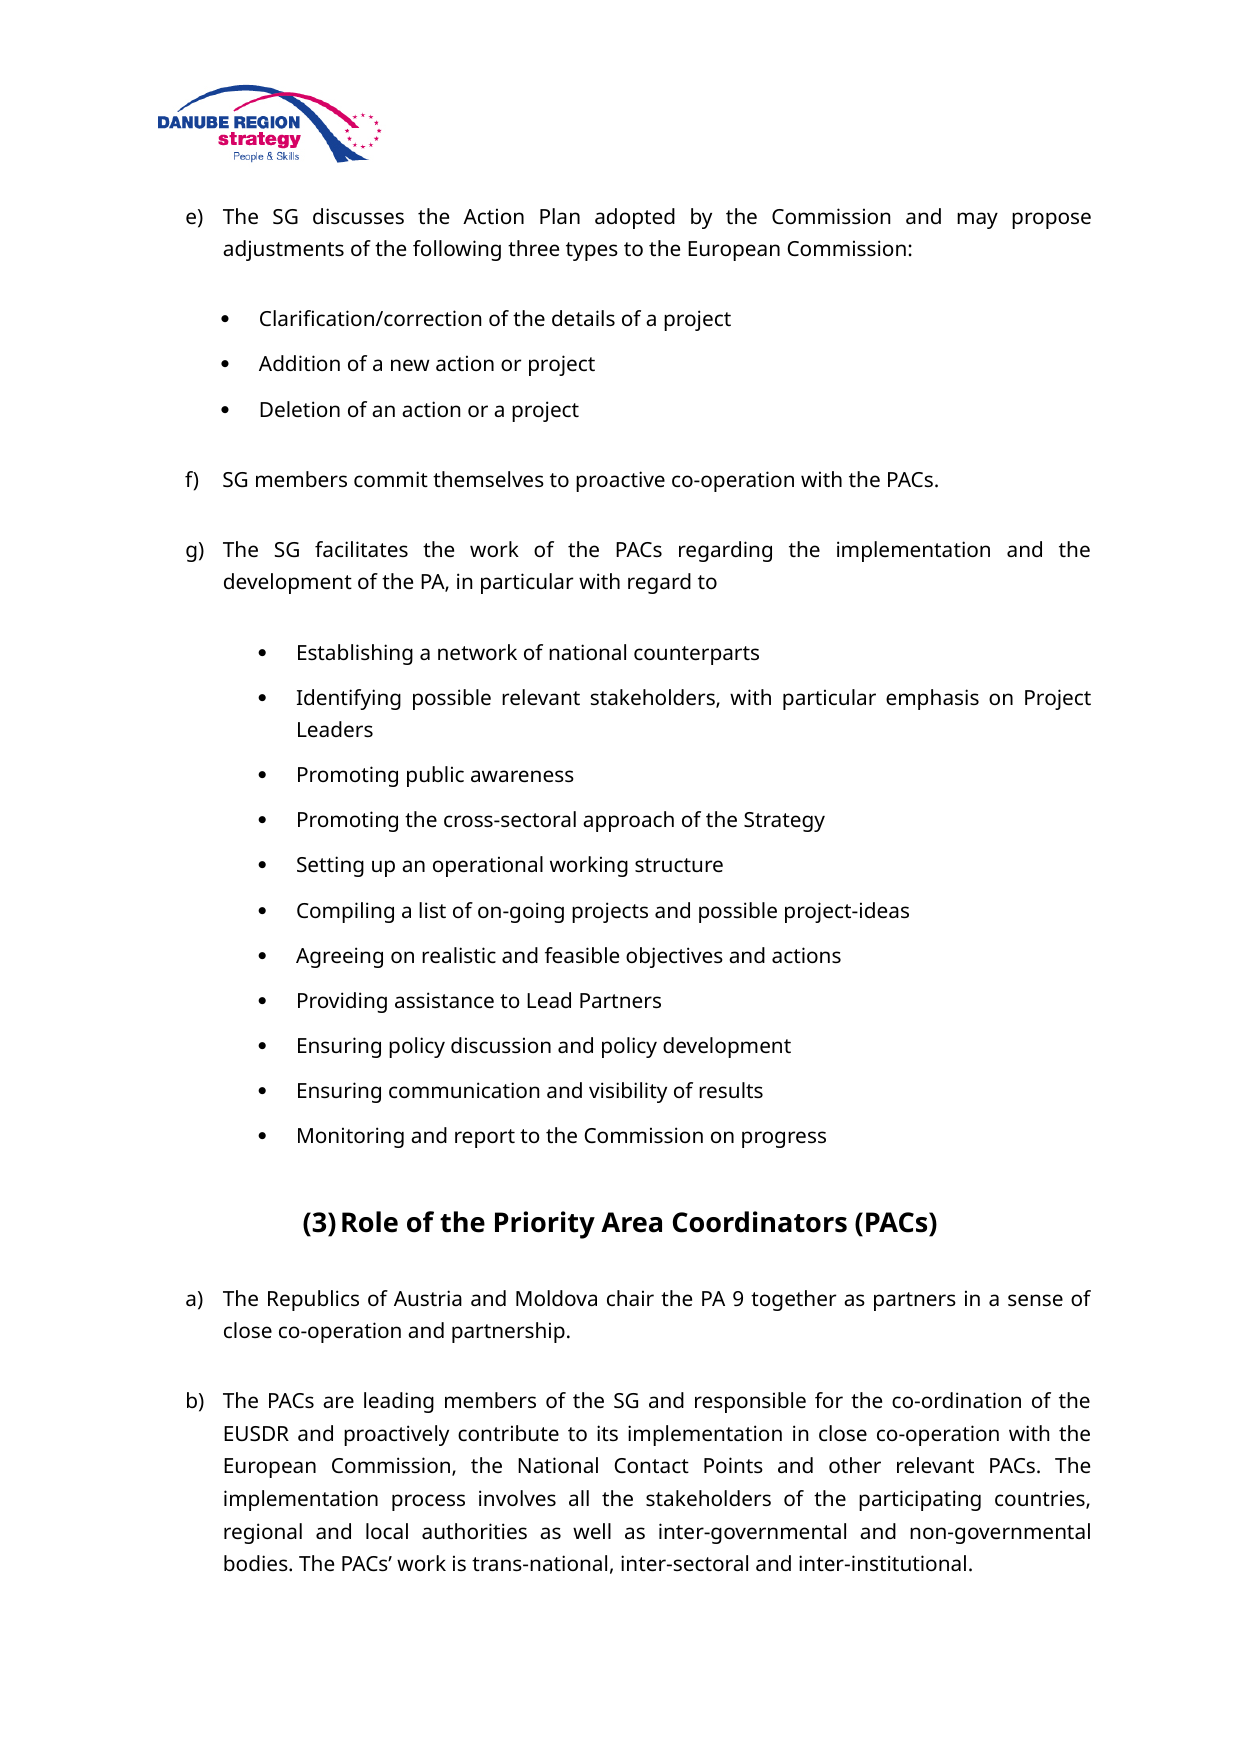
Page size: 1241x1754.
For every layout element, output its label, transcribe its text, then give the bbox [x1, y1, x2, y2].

list Compiling a list of on-going projects and possible project-ideas [259, 896, 1093, 924]
list Establishing a network of national counterparts [259, 638, 1093, 666]
list Clarification/correction of the details of a project [221, 304, 1093, 333]
list Identifying possible relevant stakeholders, with particular emphasis on Project Leaders [259, 683, 1093, 744]
list Promoting public awareness [259, 760, 1093, 789]
list The PACs are leading members of the SG and responsible for the co-ordination of the EUSDR and proactively contribute to its implementation in close co-operation with the European Commission, the National Contact Points and other relevant PACs. The implementation process involves all the stakeholders of the participating countries, regional and local authorities as well as inter-governmental and non-governmental bodies. The PACs’ work is trans-national, inter-sectoral and inter-institutional. [185, 1386, 1093, 1578]
list Providing assistance to Lead Partners [259, 986, 1093, 1014]
list The SG discusses the Action Plan adopted by the Commission and may propose adjustments of the following three types to the European Commission: [185, 202, 1093, 263]
list Agreeing on realistic and feasible objectives and actions [259, 941, 1093, 969]
list The SG facilitates the work of the PACs regarding the implementation and the development of the PA, in particular with regard to [185, 535, 1093, 596]
subtitle Role of the Priority Area Coordinators (PACs) [148, 1204, 1093, 1241]
list Monitoring and report to the Commission on progress [259, 1121, 1093, 1150]
list Ensuring communication and visibility of results [259, 1076, 1093, 1104]
list Ensuring policy discussion and policy development [259, 1031, 1093, 1059]
list Setting up an operational working structure [259, 851, 1093, 879]
list Addition of a new action or project [221, 349, 1093, 378]
list Deletion of an action or a project [221, 395, 1093, 423]
picture [147, 73, 392, 174]
list SG members commit themselves to proactive co-operation with the PACs. [185, 465, 1093, 493]
list Promoting the cross-sectoral approach of the Strategy [259, 806, 1093, 834]
list The Republics of Austria and Moldova chair the PA 9 together as partners in a sense of close co-operation and partnership. [185, 1284, 1093, 1345]
